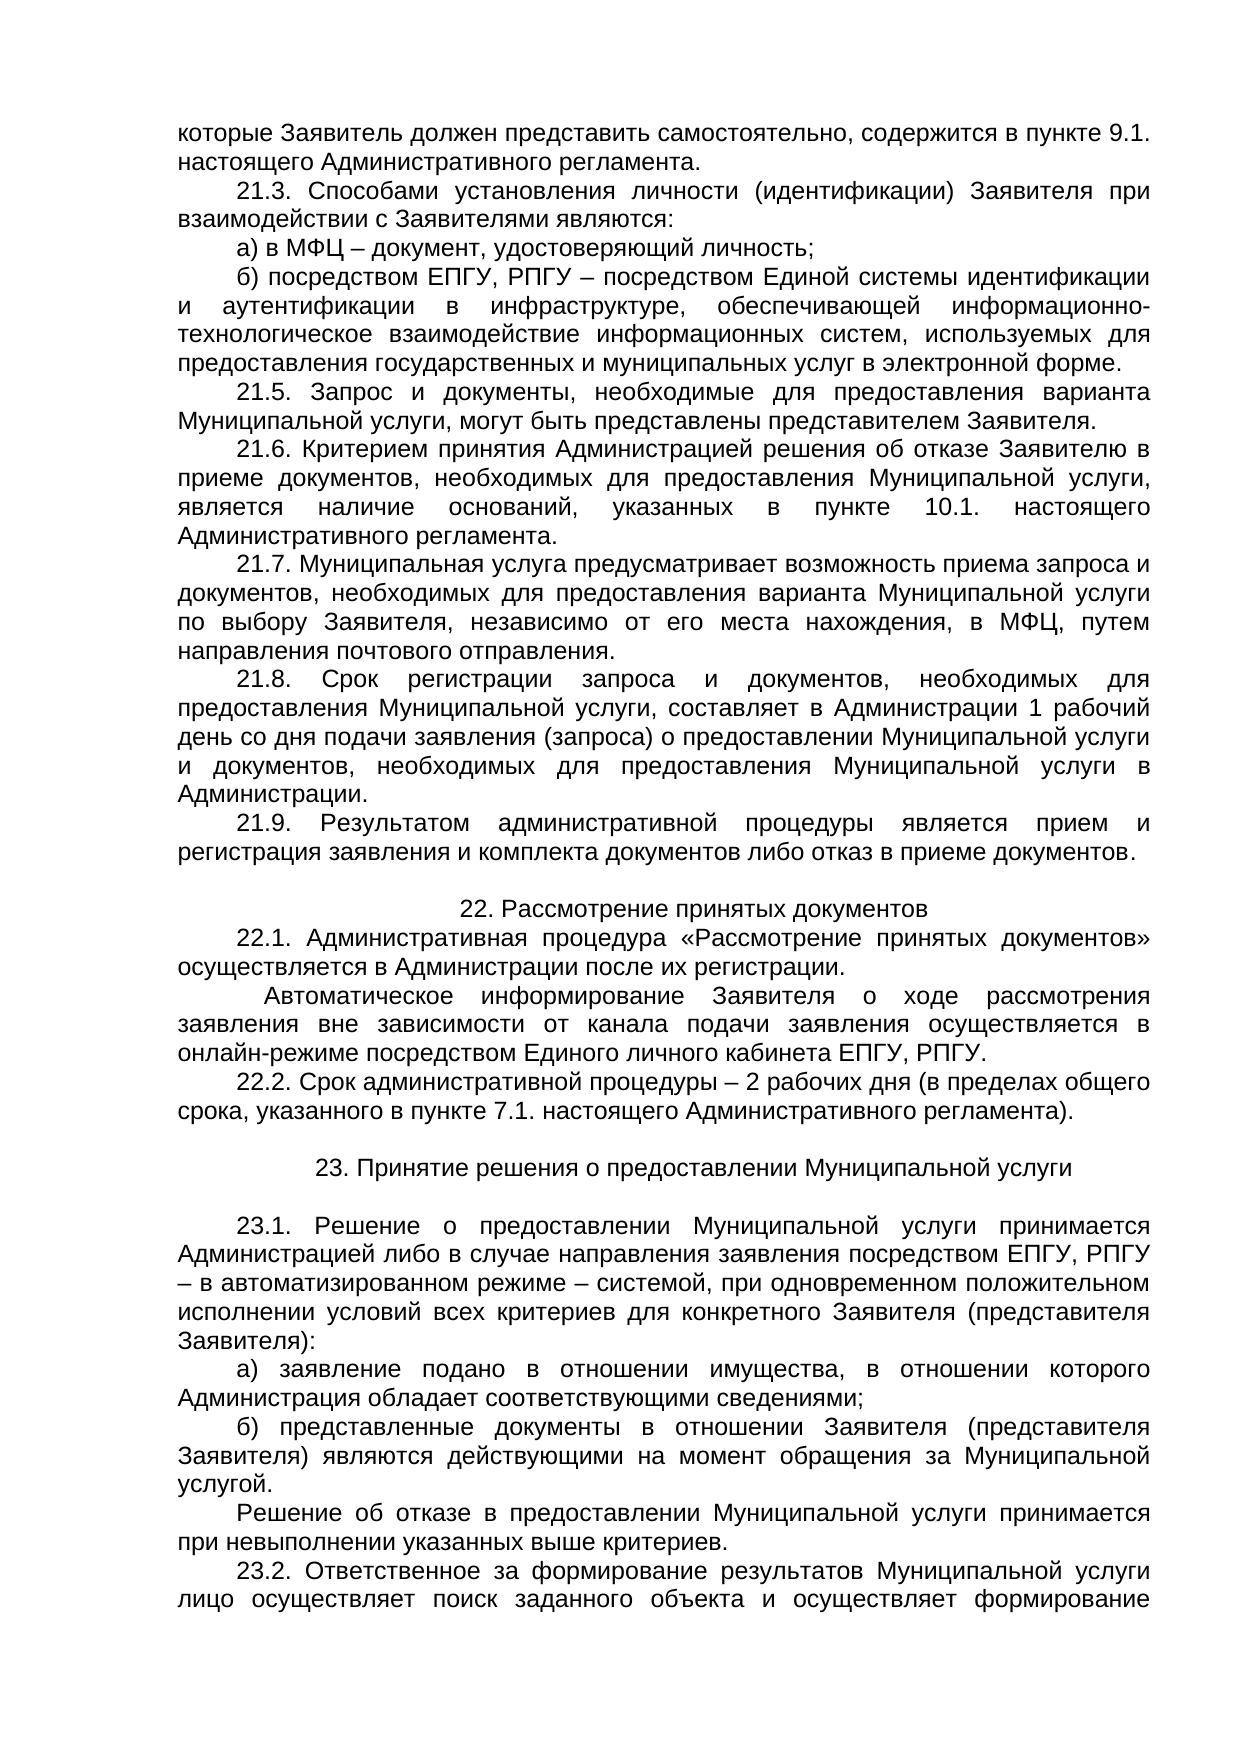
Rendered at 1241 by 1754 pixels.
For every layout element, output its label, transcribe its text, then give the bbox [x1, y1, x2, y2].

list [177, 1556, 1152, 1613]
text 21.9. Результатом административной процедуры является прием и регистрация заявления и комплекта документов либо отказ в приеме документов. [177, 808, 1152, 866]
list 22. Рассмотрение принятых документов [177, 894, 1152, 923]
list 21.8. Срок регистрации запроса и документов, необходимых для предоставления Муниципальной услуги, составляет в Администрации 1 рабочий день со дня подачи заявления (запроса) о предоставлении Муниципальной услуги и документов, необходимых для предоставления Муниципальной услуги в Администрации. [177, 664, 1152, 808]
list Автоматическое информирование Заявителя о ходе рассмотрения заявления вне зависимости от канала подачи заявления осуществляется в онлайн-режиме посредством Единого личного кабинета ЕПГУ, РПГУ. [177, 981, 1152, 1067]
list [177, 118, 1152, 176]
list б) представленные документы в отношении Заявителя (представителя Заявителя) являются действующими на момент обращения за Муниципальной услугой. [177, 1412, 1152, 1498]
list 21.6. Критерием принятия Администрацией решения об отказе Заявителю в приеме документов, необходимых для предоставления Муниципальной услуги, является наличие оснований, указанных в пункте 10.1. настоящего Административного регламента. [177, 434, 1152, 549]
list б) посредством ЕПГУ, РПГУ – посредством Единой системы идентификации и аутентификации в инфраструктуре, обеспечивающей информационно-технологическое взаимодействие информационных систем, используемых для предоставления государственных и муниципальных услуг в электронной форме. [177, 262, 1152, 377]
list 21.7. Муниципальная услуга предусматривает возможность приема запроса и документов, необходимых для предоставления варианта Муниципальной услуги по выбору Заявителя, независимо от его места нахождения, в МФЦ, путем направления почтового отправления. [177, 549, 1152, 664]
list а) в МФЦ – документ, удостоверяющий личность; [177, 233, 1152, 262]
list 21.3. Способами установления личности (идентификации) Заявителя при взаимодействии с Заявителями являются: [177, 176, 1152, 233]
list а) заявление подано в отношении имущества, в отношении которого Администрация обладает соответствующими сведениями; [177, 1354, 1152, 1412]
list 23.1. Решение о предоставлении Муниципальной услуги принимается Администрацией либо в случае направления заявления посредством ЕПГУ, РПГУ – в автоматизированном режиме – системой, при одновременном положительном исполнении условий всех критериев для конкретного Заявителя (представителя Заявителя): [177, 1211, 1152, 1354]
list 21.5. Запрос и документы, необходимые для предоставления варианта Муниципальной услуги, могут быть представлены представителем Заявителя. [177, 377, 1152, 434]
list 22.2. Срок административной процедуры – 2 рабочих дня (в пределах общего срока, указанного в пункте 7.1. настоящего Административного регламента). [177, 1067, 1152, 1124]
list 23. Принятие решения о предоставлении Муниципальной услуги [177, 1153, 1152, 1182]
list 22.1. Административная процедура «Рассмотрение принятых документов» осуществляется в Администрации после их регистрации. [177, 923, 1152, 981]
list Решение об отказе в предоставлении Муниципальной услуги принимается при невыполнении указанных выше критериев. [177, 1498, 1152, 1556]
